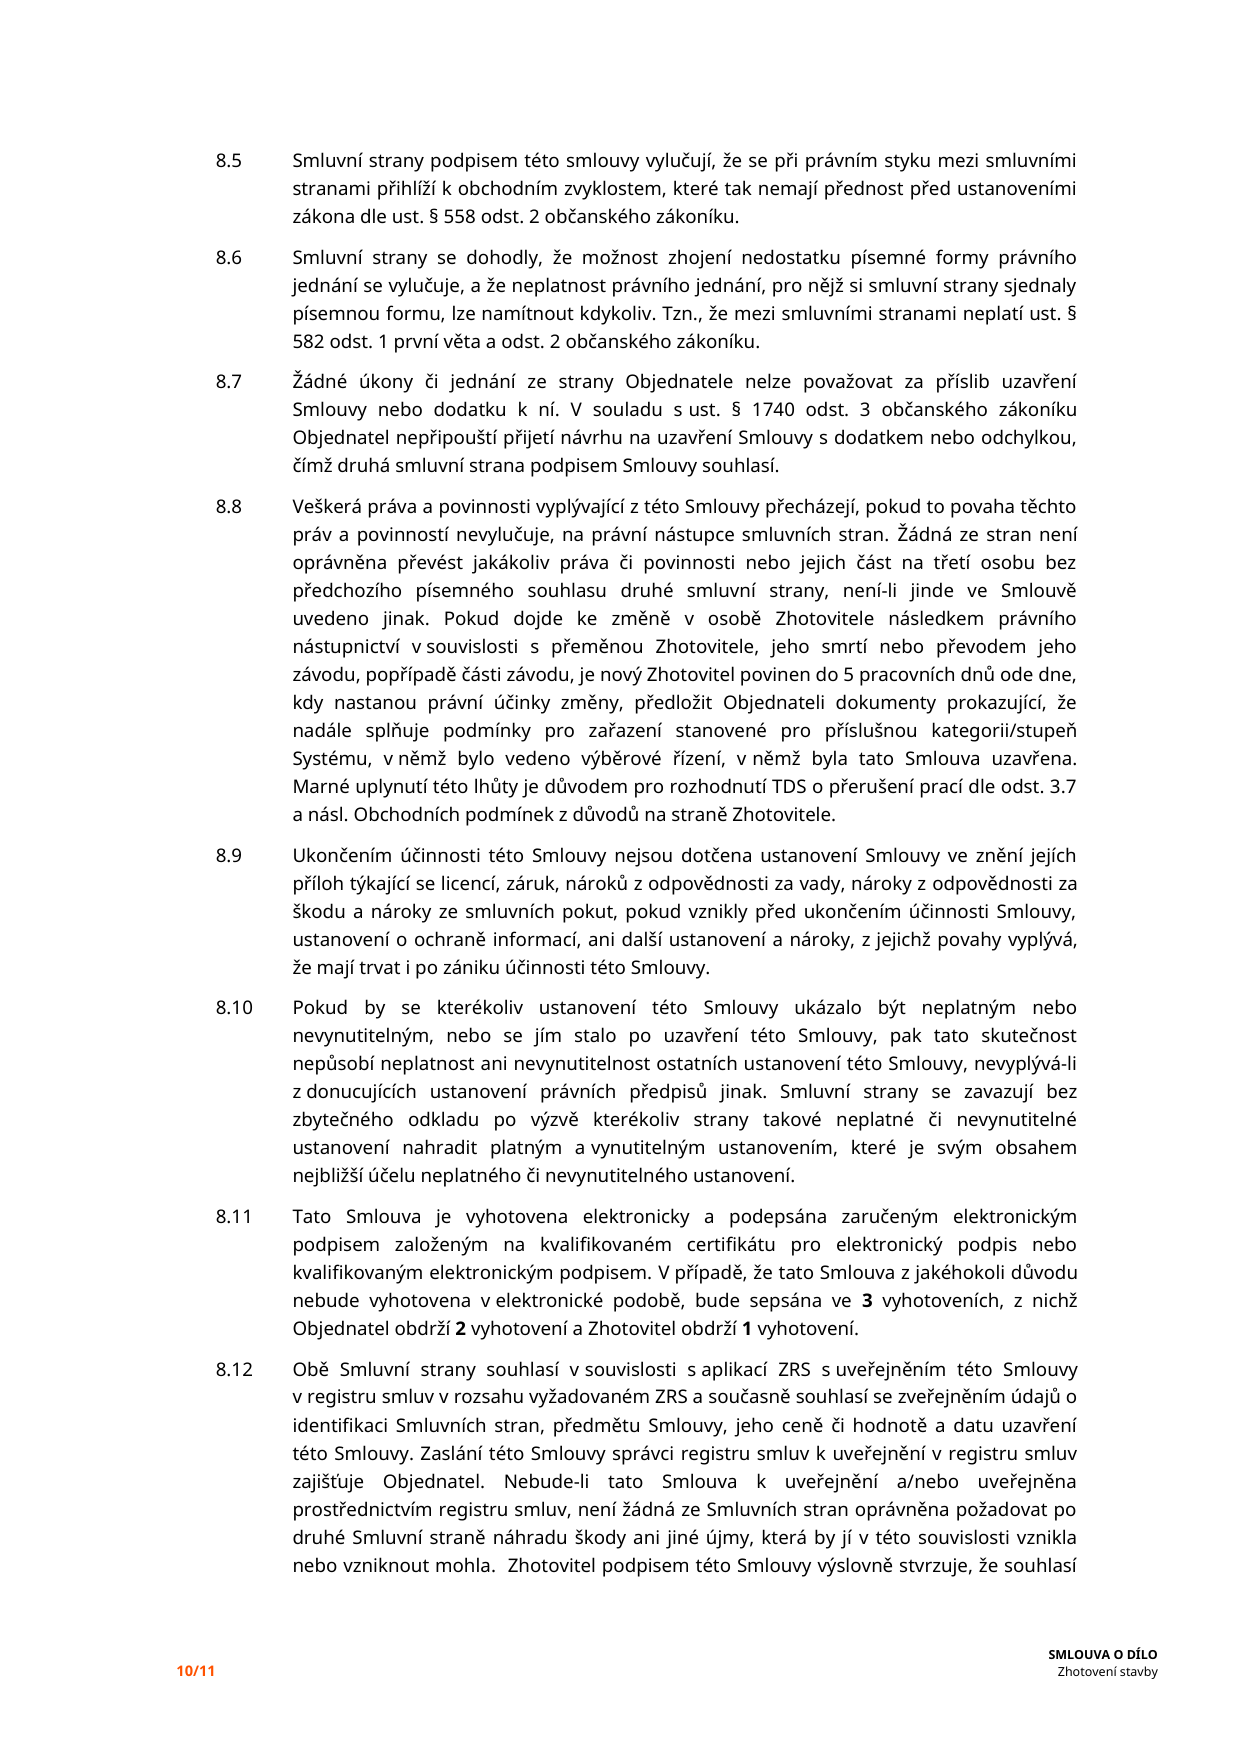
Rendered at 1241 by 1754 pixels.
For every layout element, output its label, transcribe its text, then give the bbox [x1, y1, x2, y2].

text Pokud by se kterékoliv ustanovení této Smlouvy ukázalo být neplatným nebo nevynutitelným, nebo se jím stalo po uzavření této Smlouvy, pak tato skutečnost nepůsobí neplatnost ani nevynutitelnost ostatních ustanovení této Smlouvy, nevyplývá-li z donucujících ustanovení právních předpisů jinak. Smluvní strany se zavazují bez zbytečného odkladu po výzvě kterékoliv strany takové neplatné či nevynutitelné ustanovení nahradit platným a vynutitelným ustanovením, které je svým obsahem nejbližší účelu neplatného či nevynutitelného ustanovení. [216, 994, 1078, 1188]
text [216, 1356, 1078, 1577]
text Smluvní strany se dohodly, že možnost zhojení nedostatku písemné formy právního jednání se vylučuje, a že neplatnost právního jednání, pro nějž si smluvní strany sjednaly písemnou formu, lze namítnout kdykoliv. Tzn., že mezi smluvními stranami neplatí ust. § 582 odst. 1 první věta a odst. 2 občanského zákoníku. [216, 244, 1078, 354]
text Žádné úkony či jednání ze strany Objednatele nelze považovat za příslib uzavření Smlouvy nebo dodatku k ní. V souladu s ust. § 1740 odst. 3 občanského zákoníku Objednatel nepřipouští přijetí návrhu na uzavření Smlouvy s dodatkem nebo odchylkou, čímž druhá smluvní strana podpisem Smlouvy souhlasí. [216, 369, 1078, 478]
text Veškerá práva a povinnosti vyplývající z této Smlouvy přecházejí, pokud to povaha těchto práv a povinností nevylučuje, na právní nástupce smluvních stran. Žádná ze stran není oprávněna převést jakákoliv práva či povinnosti nebo jejich část na třetí osobu bez předchozího písemného souhlasu druhé smluvní strany, není-li jinde ve Smlouvě uvedeno jinak. Pokud dojde ke změně v osobě Zhotovitele následkem právního nástupnictví v souvislosti s přeměnou Zhotovitele, jeho smrtí nebo převodem jeho závodu, popřípadě části závodu, je nový Zhotovitel povinen do 5 pracovních dnů ode dne, kdy nastanou právní účinky změny, předložit Objednateli dokumenty prokazující, že nadále splňuje podmínky pro zařazení stanovené pro příslušnou kategorii/stupeň Systému, v němž bylo vedeno výběrové řízení, v němž byla tato Smlouva uzavřena. Marné uplynutí této lhůty je důvodem pro rozhodnutí TDS o přerušení prací dle odst. 3.7 a násl. Obchodních podmínek z důvodů na straně Zhotovitele. [216, 493, 1078, 827]
text Smluvní strany podpisem této smlouvy vylučují, že se při právním styku mezi smluvními stranami přihlíží k obchodním zvyklostem, které tak nemají přednost před ustanoveními zákona dle ust. § 558 odst. 2 občanského zákoníku. [216, 147, 1078, 229]
text Ukončením účinnosti této Smlouvy nejsou dotčena ustanovení Smlouvy ve znění jejích příloh týkající se licencí, záruk, nároků z odpovědnosti za vady, nároky z odpovědnosti za škodu a nároky ze smluvních pokut, pokud vznikly před ukončením účinnosti Smlouvy, ustanovení o ochraně informací, ani další ustanovení a nároky, z jejichž povahy vyplývá, že mají trvat i po zániku účinnosti této Smlouvy. [216, 842, 1078, 979]
text Tato Smlouva je vyhotovena elektronicky a podepsána zaručeným elektronickým podpisem založeným na kvalifikovaném certifikátu pro elektronický podpis nebo kvalifikovaným elektronickým podpisem. V případě, že tato Smlouva z jakéhokoli důvodu nebude vyhotovena v elektronické podobě, bude sepsána ve 3 vyhotoveních, z nichž Objednatel obdrží 2 vyhotovení a Zhotovitel obdrží 1 vyhotovení. [216, 1203, 1078, 1341]
